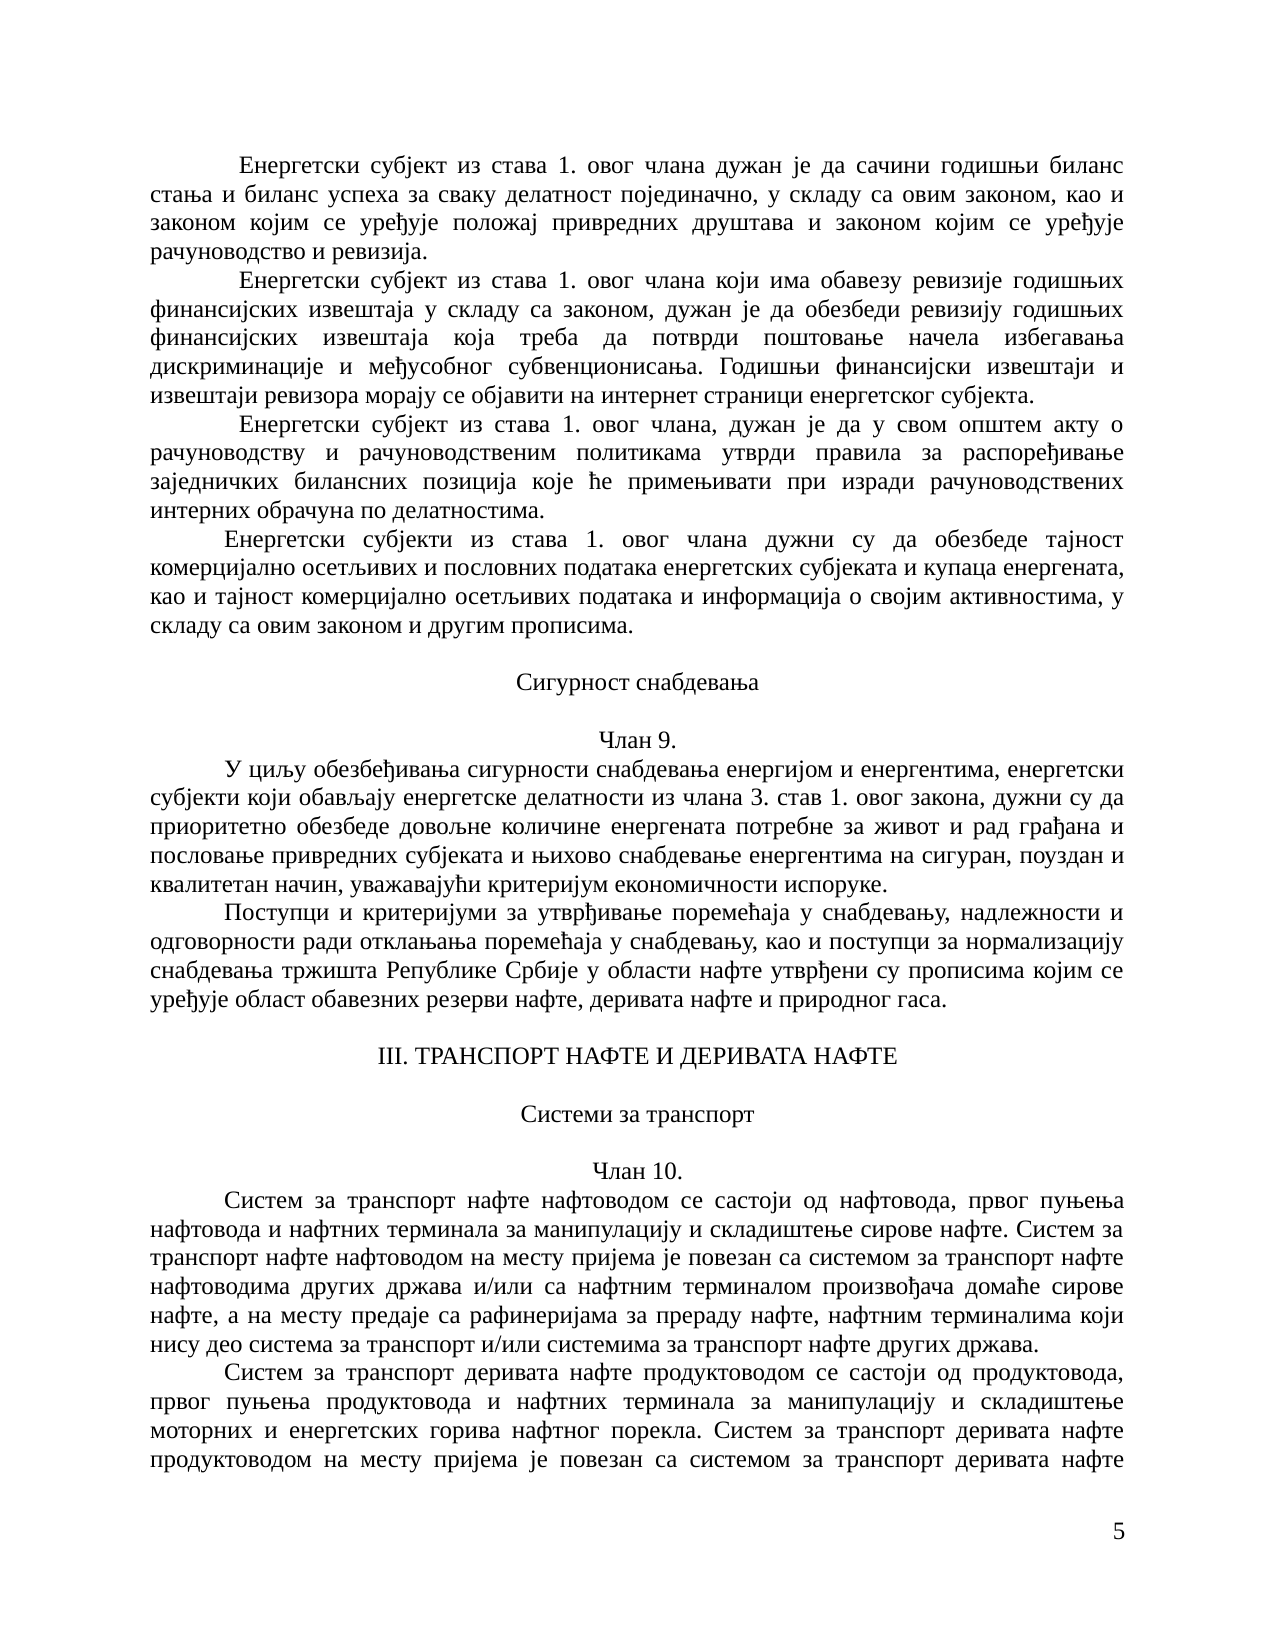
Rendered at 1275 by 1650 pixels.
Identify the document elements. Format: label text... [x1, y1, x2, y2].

list III. ТРАНСПОРТ НАФТЕ И ДЕРИВАТА НАФТЕ [150, 1041, 1125, 1070]
list У циљу обезбеђивања сигурности снабдевања енергијом и енергентима, енергетски субјекти који обављају енергетске делатности из члана 3. став 1. овог закона, дужни су да приоритетно обезбеде довољне количине енергената потребне за живот и рад грађана и пословање привредних субјеката и њихово снабдевање енергентима на сигуран, поуздан и квалитетан начин, уважавајући критеријум економичности испоруке. [150, 754, 1125, 897]
list Енергетски субјект из става 1. овог члана који има обавезу ревизије годишњих финансијских извештаја у складу са законом, дужан је да обезбеди ревизију годишњих финансијских извештаја која треба да потврди поштовање начела избегавања дискриминације и међусобног субвенционисања. Годишњи финансијски извештаји и извештаји ревизора морају се објавити на интернет страници енергетског субјекта. [150, 265, 1125, 409]
text Сигурност снабдевања [150, 667, 1125, 696]
list Систем за транспорт нафте нафтоводом се састоји од нафтовода, првог пуњења нафтовода и нафтних терминала за манипулацију и складиштење сирове нафте. Систем за транспорт нафте нафтоводом на месту пријема је повезан са системом за транспорт нафте нафтоводима других држава и/или са нафтним терминалом произвођача домаће сирове нафте, а на месту предаје са рафинеријама за прераду нафте, нафтним терминалима који нису део система за транспорт и/или системима за транспорт нафте других држава. [150, 1185, 1125, 1357]
list Енергетски субјект из става 1. овог члана дужан је да сачини годишњи биланс стања и биланс успеха за сваку делатност појединачно, у складу са овим законом, као и законом којим се уређује положај привредних друштава и законом којим се уређује рачуноводство и ревизија. [150, 150, 1125, 265]
list Члан 10. [150, 1156, 1125, 1185]
list Енергетски субјект из става 1. овог члана, дужан је да у свом општем акту о рачуноводству и рачуноводственим политикама утврди правила за распоређивање заједничких билансних позиција које ће примењивати при изради рачуноводствених интерних обрачуна по делатностима. [150, 409, 1125, 524]
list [150, 1357, 1125, 1472]
list Енергетски субјекти из става 1. овог члана дужни су да обезбеде тајност комерцијално осетљивих и пословних података енергетских субјеката и купаца енергената, као и тајност комерцијално осетљивих података и информација о својим активностима, у складу са овим законом и другим прописима. [150, 524, 1125, 639]
list Поступци и критеријуми за утврђивање поремећаја у снабдевању, надлежности и одговорности ради отклањања поремећаја у снабдевању, као и поступци за нормализацију снабдевања тржишта Републике Србије у области нафте утврђени су прописима којим се уређује област обавезних резерви нафте, деривата нафте и природног гаса. [150, 897, 1125, 1012]
text Члан 9. [150, 725, 1125, 754]
list Системи за транспорт [150, 1099, 1125, 1127]
